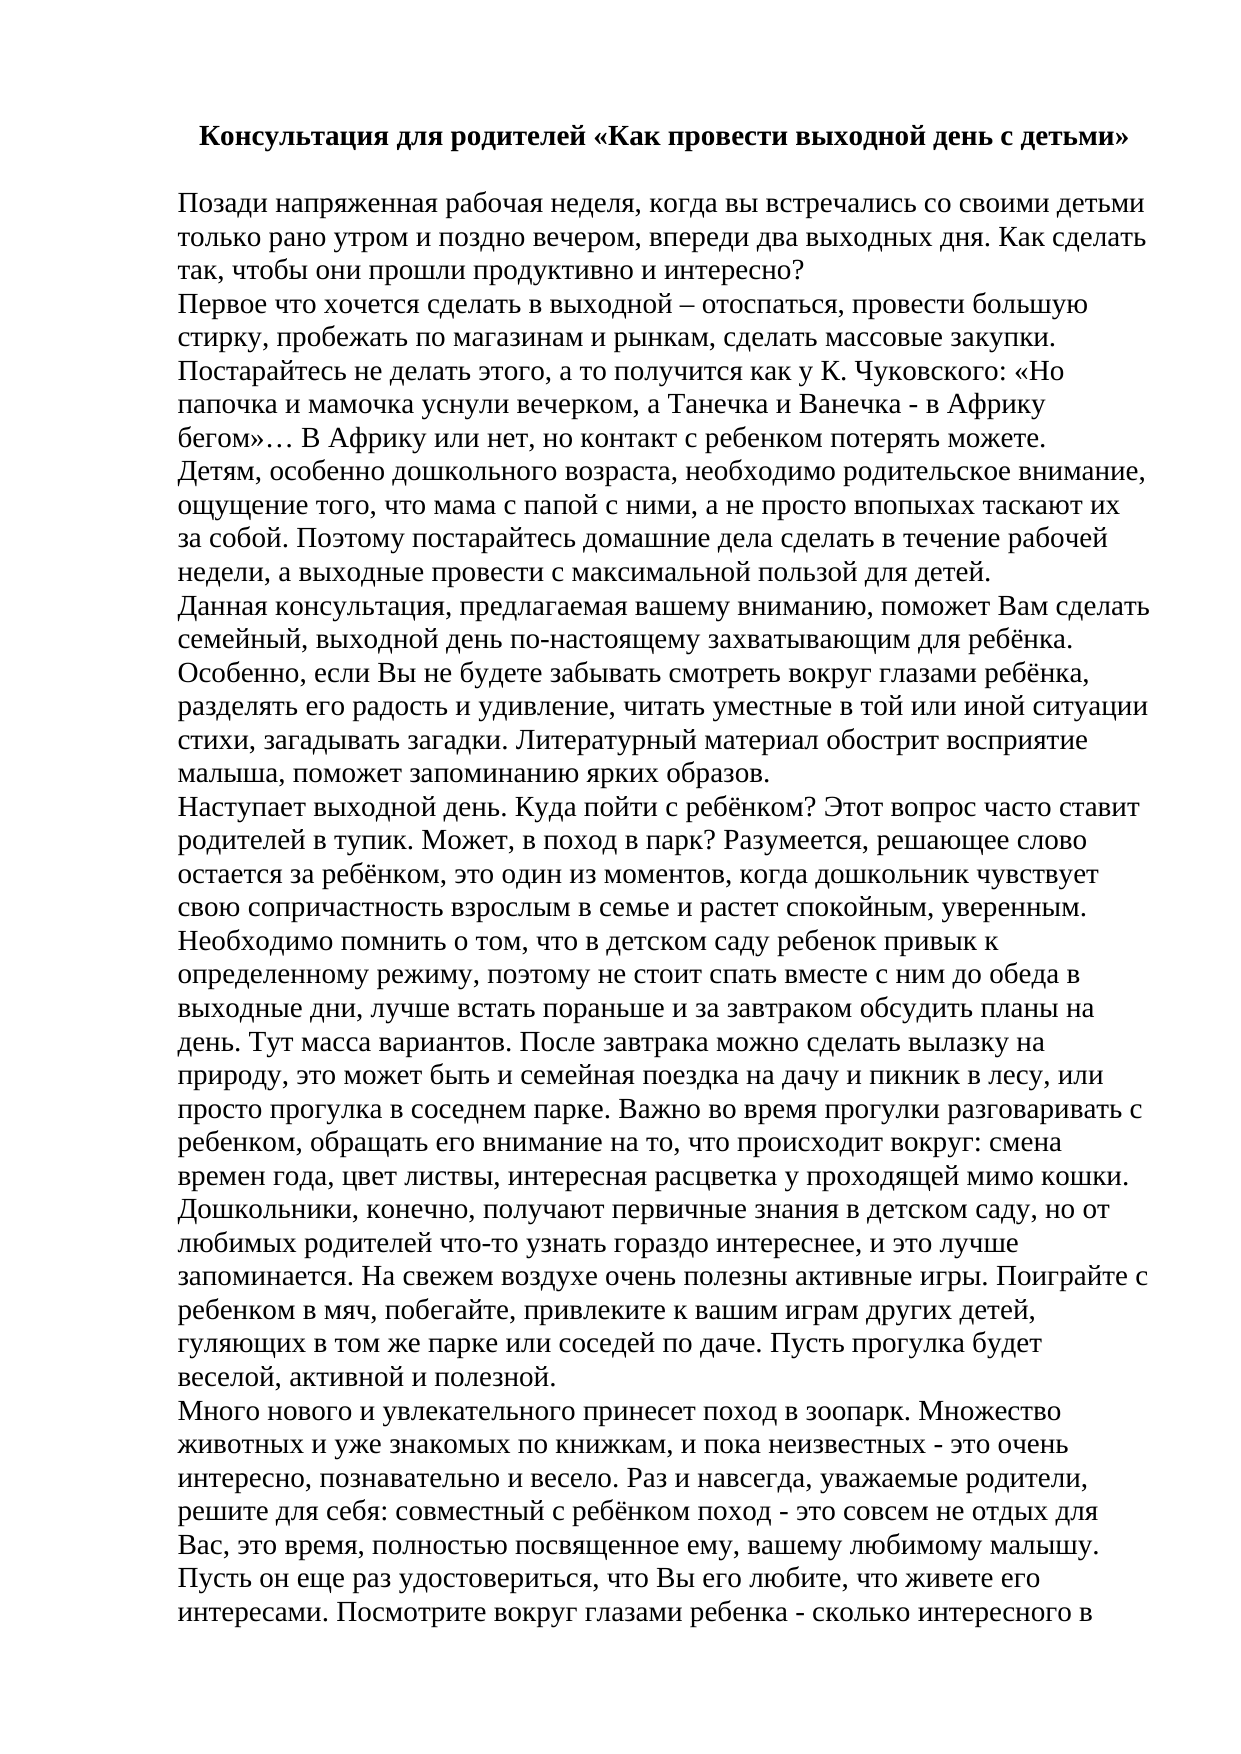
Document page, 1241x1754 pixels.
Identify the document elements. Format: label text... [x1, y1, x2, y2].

text Консультация для родителей «Как провести выходной день с детьми» [177, 118, 1152, 152]
text Данная консультация, предлагаемая вашему вниманию, поможет Вам сделать семейный, выходной день по-настоящему захватывающим для ребёнка. Особенно, если Вы не будете забывать смотреть вокруг глазами ребёнка, разделять его радость и удивление, читать уместные в той или иной ситуации стихи, загадывать загадки. Литературный материал обострит восприятие малыша, поможет запоминанию ярких образов. [177, 588, 1152, 789]
text Первое что хочется сделать в выходной – отоспаться, провести большую стирку, пробежать по магазинам и рынкам, сделать массовые закупки. Постарайтесь не делать этого, а то получится как у К. Чуковского: «Но папочка и мамочка уснули вечерком, а Танечка и Ванечка - в Африку бегом»… В Африку или нет, но контакт с ребенком потерять можете. [177, 286, 1152, 453]
text Детям, особенно дошкольного возраста, необходимо родительское внимание, ощущение того, что мама с папой с ними, а не просто впопыхах таскают их за собой. Поэтому постарайтесь домашние дела сделать в течение рабочей недели, а выходные провести с максимальной пользой для детей. [177, 453, 1152, 588]
text Позади напряженная рабочая неделя, когда вы встречались со своими детьми только рано утром и поздно вечером, впереди два выходных дня. Как сделать так, чтобы они прошли продуктивно и интересно? [177, 185, 1152, 286]
text Дошкольники, конечно, получают первичные знания в детском саду, но от любимых родителей что-то узнать гораздо интереснее, и это лучше запоминается. На свежем воздухе очень полезны активные игры. Поиграйте с ребенком в мяч, побегайте, привлеките к вашим играм других детей, гуляющих в том же парке или соседей по даче. Пусть прогулка будет веселой, активной и полезной. [177, 1191, 1152, 1393]
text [177, 1393, 1152, 1627]
text Наступает выходной день. Куда пойти с ребёнком? Этот вопрос часто ставит родителей в тупик. Может, в поход в парк? Разумеется, решающее слово остается за ребёнком, это один из моментов, когда дошкольник чувствует свою сопричастность взрослым в семье и растет спокойным, уверенным. Необходимо помнить о том, что в детском саду ребенок привык к определенному режиму, поэтому не стоит спать вместе с ним до обеда в выходные дни, лучше встать пораньше и за завтраком обсудить планы на день. Тут масса вариантов. После завтрака можно сделать вылазку на природу, это может быть и семейная поездка на дачу и пикник в лесу, или просто прогулка в соседнем парке. Важно во время прогулки разговаривать с ребенком, обращать его внимание на то, что происходит вокруг: смена времен года, цвет листвы, интересная расцветка у проходящей мимо кошки. [177, 789, 1152, 1191]
